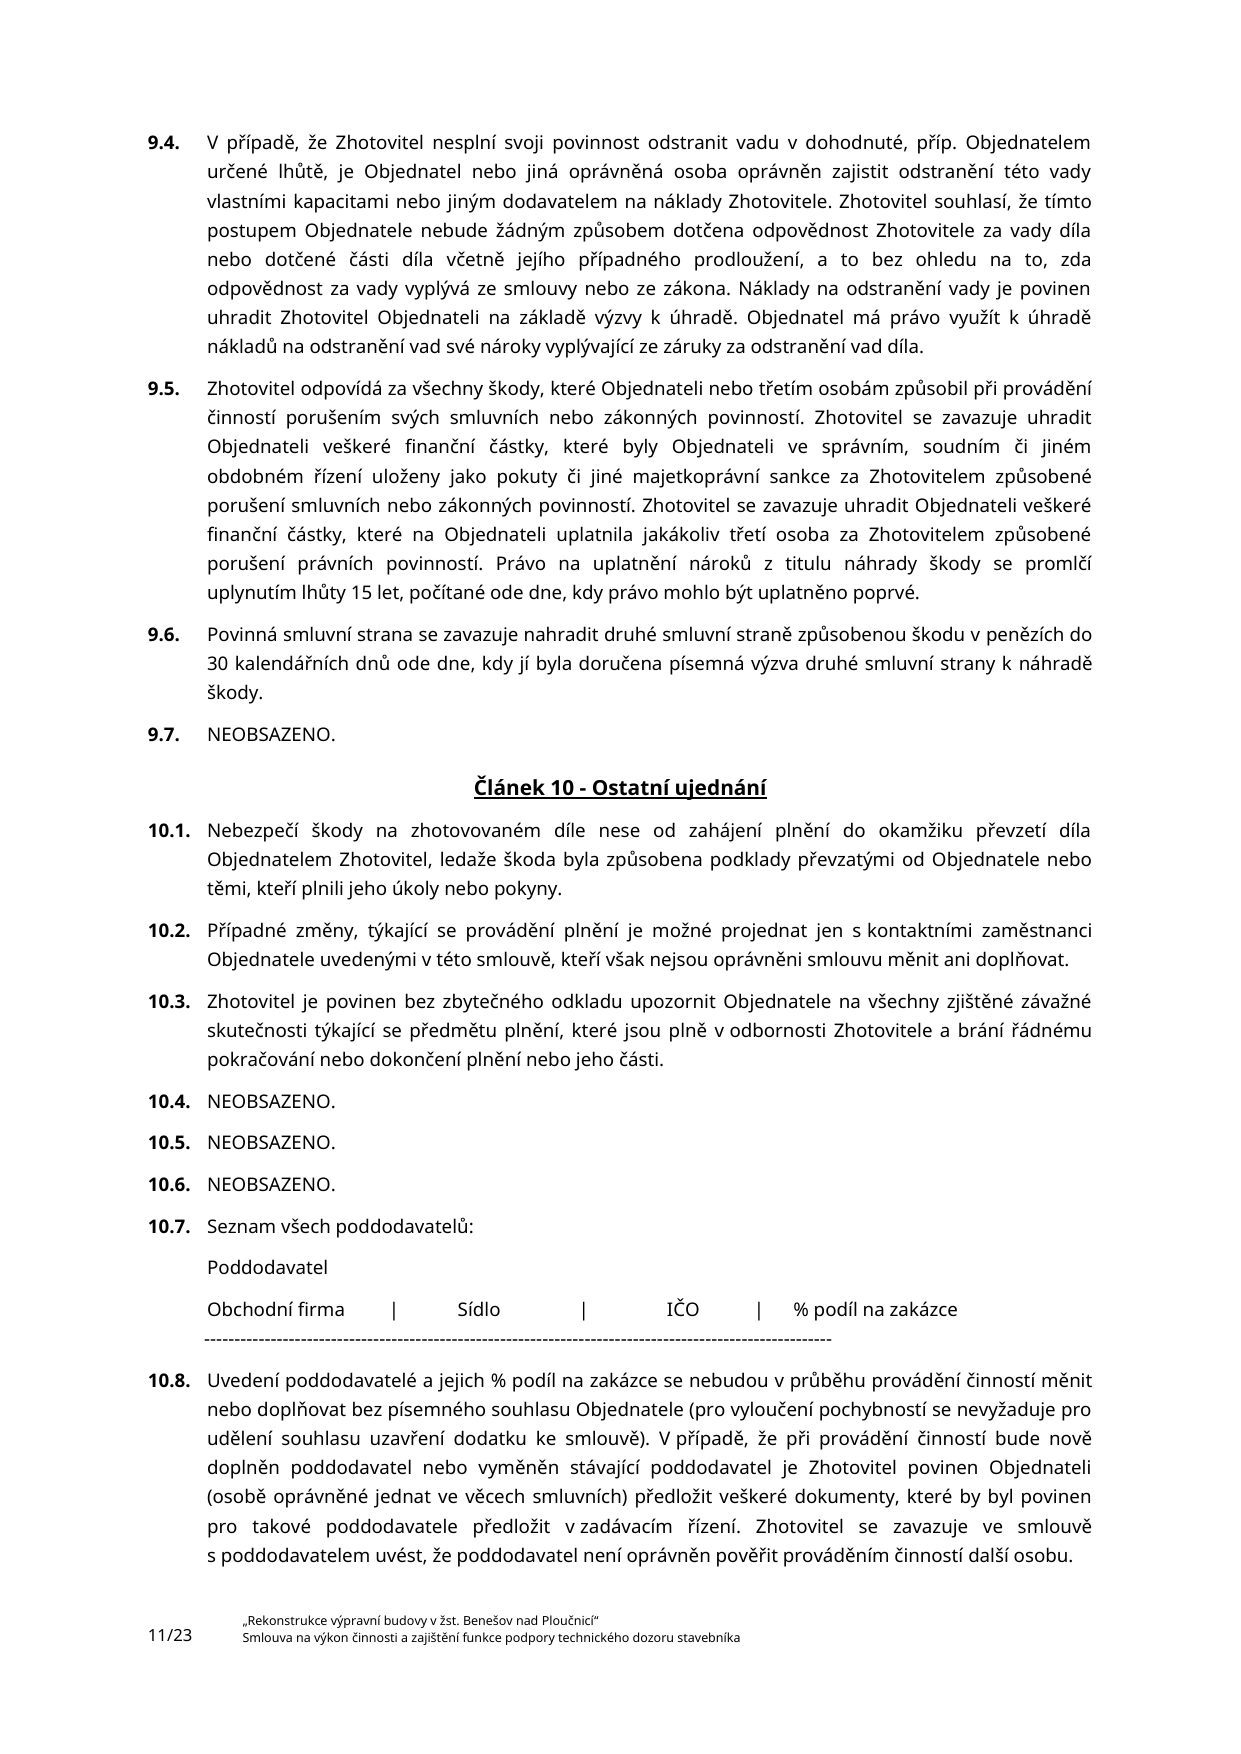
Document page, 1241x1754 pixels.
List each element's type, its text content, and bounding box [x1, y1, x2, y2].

text 9.5. Zhotovitel odpovídá za všechny škody, které Objednateli nebo třetím osobám způsobil při provádění činností porušením svých smluvních nebo zákonných povinností. Zhotovitel se zavazuje uhradit Objednateli veškeré finanční částky, které byly Objednateli ve správním, soudním či jiném obdobném řízení uloženy jako pokuty či jiné majetkoprávní sankce za Zhotovitelem způsobené porušení smluvních nebo zákonných povinností. Zhotovitel se zavazuje uhradit Objednateli veškeré finanční částky, které na Objednateli uplatnila jakákoliv třetí osoba za Zhotovitelem způsobené porušení právních povinností. Právo na uplatnění nároků z titulu náhrady škody se promlčí uplynutím lhůty 15 let, počítané ode dne, kdy právo mohlo být uplatněno poprvé. [148, 372, 1092, 606]
text 10.3. Zhotovitel je povinen bez zbytečného odkladu upozornit Objednatele na všechny zjištěné závažné skutečnosti týkající se předmětu plnění, které jsou plně v odbornosti Zhotovitele a brání řádnému pokračování nebo dokončení plnění nebo jeho části. [148, 985, 1092, 1072]
text 9.4. V případě, že Zhotovitel nesplní svoji povinnost odstranit vadu v dohodnuté, příp. Objednatelem určené lhůtě, je Objednatel nebo jiná oprávněná osoba oprávněn zajistit odstranění této vady vlastními kapacitami nebo jiným dodavatelem na náklady Zhotovitele. Zhotovitel souhlasí, že tímto postupem Objednatele nebude žádným způsobem dotčena odpovědnost Zhotovitele za vady díla nebo dotčené části díla včetně jejího případného prodloužení, a to bez ohledu na to, zda odpovědnost za vady vyplývá ze smlouvy nebo ze zákona. Náklady na odstranění vady je povinen uhradit Zhotovitel Objednateli na základě výzvy k úhradě. Objednatel má právo využít k úhradě nákladů na odstranění vad své nároky vyplývající ze záruky za odstranění vad díla. [148, 126, 1092, 360]
text 10.6. NEOBSAZENO. [148, 1168, 1092, 1197]
text 10.2. Případné změny, týkající se provádění plnění je možné projednat jen s kontaktními zaměstnanci Objednatele uvedenými v této smlouvě, kteří však nejsou oprávněni smlouvu měnit ani doplňovat. [148, 914, 1092, 972]
text Obchodní firma | Sídlo | IČO | % podíl na zakázce [151, 1293, 1092, 1322]
text 10.8. Uvedení poddodavatelé a jejich % podíl na zakázce se nebudou v průběhu provádění činností měnit nebo doplňovat bez písemného souhlasu Objednatele (pro vyloučení pochybností se nevyžaduje pro udělení souhlasu uzavření dodatku ke smlouvě). V případě, že při provádění činností bude nově doplněn poddodavatel nebo vyměněn stávající poddodavatel je Zhotovitel povinen Objednateli (osobě oprávněné jednat ve věcech smluvních) předložit veškeré dokumenty, které by byl povinen pro takové poddodavatele předložit v zadávacím řízení. Zhotovitel se zavazuje ve smlouvě s poddodavatelem uvést, že poddodavatel není oprávněn pověřit prováděním činností další osobu. [148, 1364, 1092, 1568]
text 9.6. Povinná smluvní strana se zavazuje nahradit druhé smluvní straně způsobenou škodu v penězích do 30 kalendářních dnů ode dne, kdy jí byla doručena písemná výzva druhé smluvní strany k náhradě škody. [148, 618, 1092, 706]
subtitle Článek 10 - Ostatní ujednání [148, 772, 1092, 801]
text 10.5. NEOBSAZENO. [148, 1126, 1092, 1156]
text 10.1. Nebezpečí škody na zhotovovaném díle nese od zahájení plnění do okamžiku převzetí díla Objednatelem Zhotovitel, ledaže škoda byla způsobena podklady převzatými od Objednatele nebo těmi, kteří plnili jeho úkoly nebo pokyny. [148, 814, 1092, 901]
text 10.7. Seznam všech poddodavatelů: [148, 1210, 1092, 1239]
text 10.4. NEOBSAZENO. [148, 1085, 1092, 1114]
text -------------------------------------------------------------------------------------------------------- [148, 1322, 1092, 1351]
text Poddodavatel [204, 1251, 1092, 1281]
text 9.7. NEOBSAZENO. [148, 718, 1092, 747]
